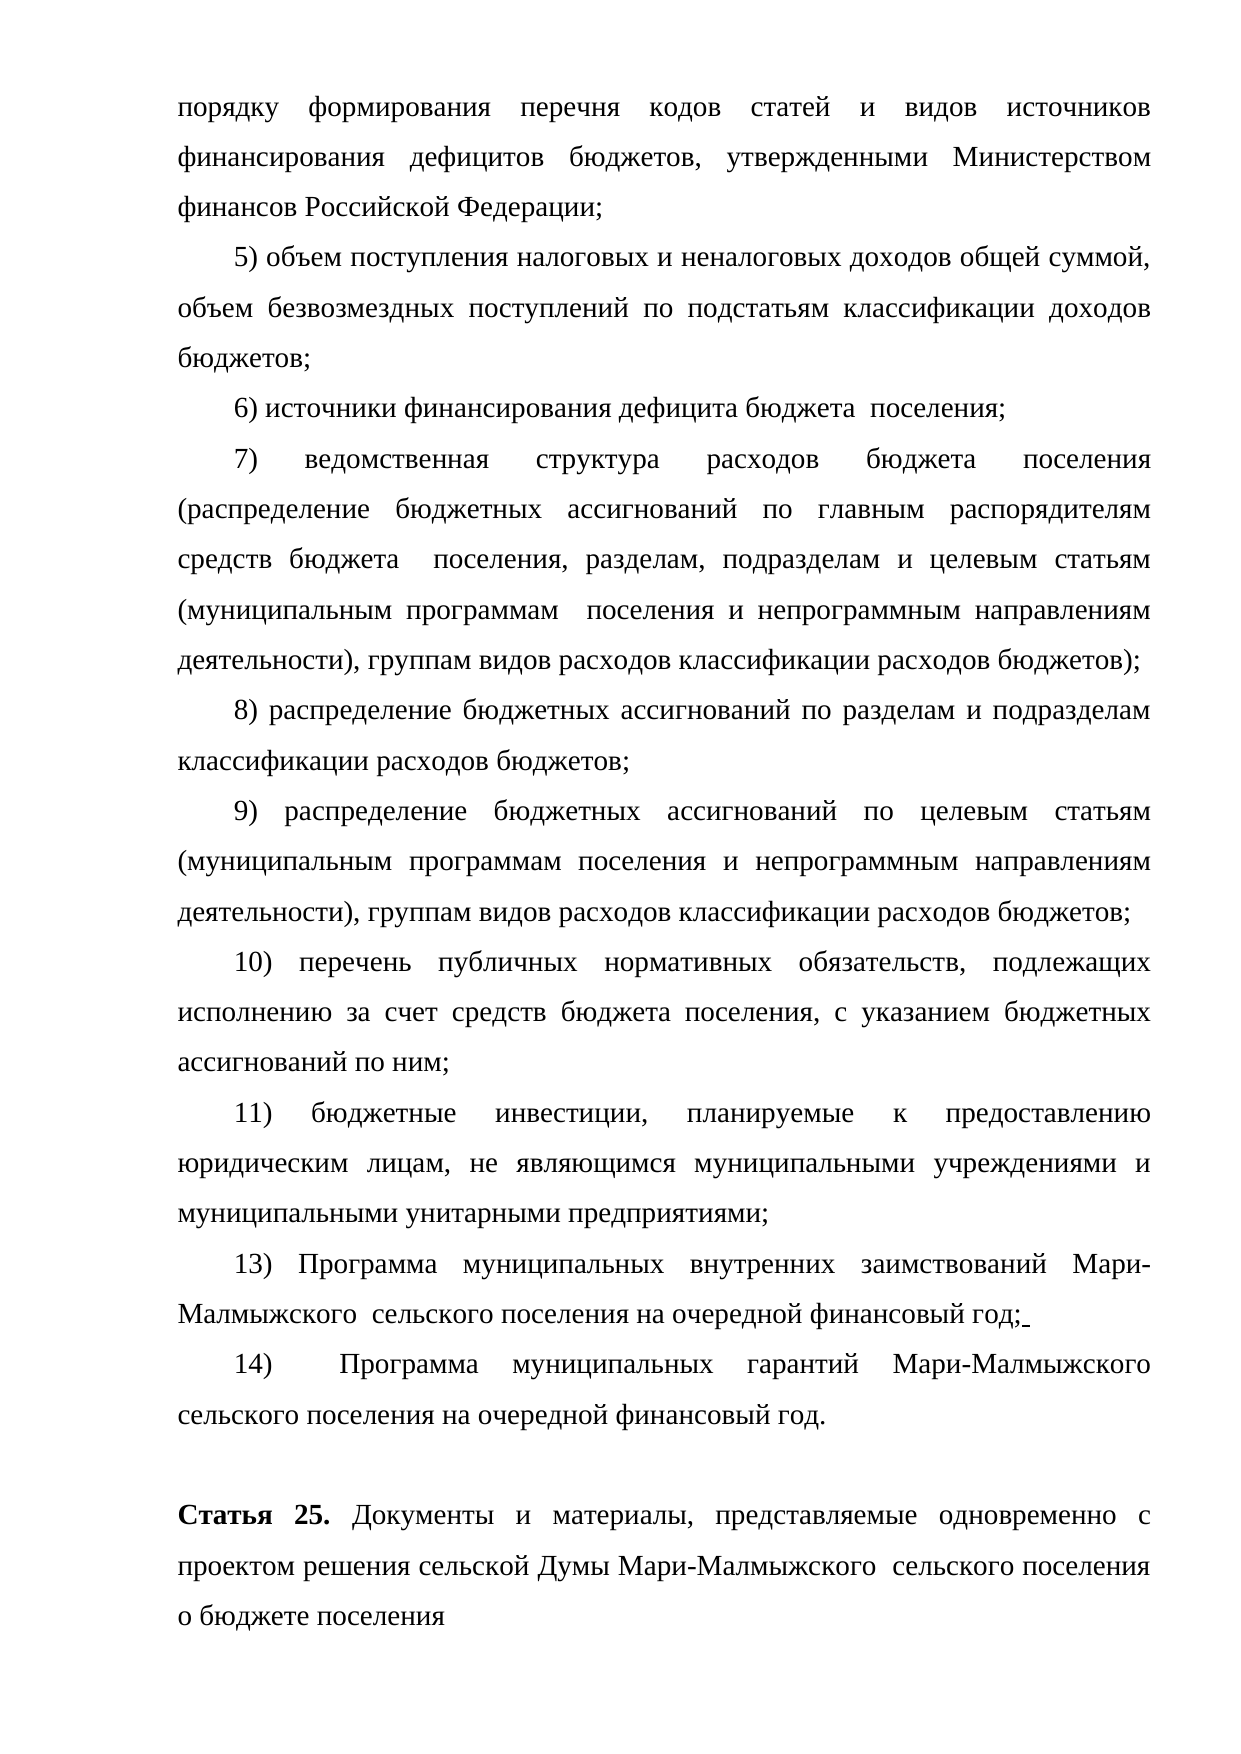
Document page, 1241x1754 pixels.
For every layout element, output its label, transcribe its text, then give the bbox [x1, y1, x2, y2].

text 14) Программа муниципальных гарантий Мари-Малмыжского сельского поселения на очередной финансовый год. [177, 1346, 1152, 1430]
text Статья 25. Документы и материалы, представляемые одновременно с проектом решения сельской Думы Мари-Малмыжского сельского поселения о бюджете поселения [177, 1497, 1152, 1632]
text 11) бюджетные инвестиции, планируемые к предоставлению юридическим лицам, не являющимся муниципальными учреждениями и муниципальными унитарными предприятиями; [177, 1095, 1152, 1229]
text 6) источники финансирования дефицита бюджета поселения; [177, 391, 1152, 424]
text 8) распределение бюджетных ассигнований по разделам и подразделам классификации расходов бюджетов; [177, 692, 1152, 776]
text 13) Программа муниципальных внутренних заимствований Мари-Малмыжского сельского поселения на очередной финансовый год; [177, 1246, 1152, 1330]
text 10) перечень публичных нормативных обязательств, подлежащих исполнению за счет средств бюджета поселения, с указанием бюджетных ассигнований по ним; [177, 944, 1152, 1078]
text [177, 89, 1152, 223]
text 5) объем поступления налоговых и неналоговых доходов общей суммой, объем безвозмездных поступлений по подстатьям классификации доходов бюджетов; [177, 239, 1152, 374]
text 9) распределение бюджетных ассигнований по целевым статьям (муниципальным программам поселения и непрограммным направлениям деятельности), группам видов расходов классификации расходов бюджетов; [177, 793, 1152, 927]
text 7) ведомственная структура расходов бюджета поселения (распределение бюджетных ассигнований по главным распорядителям средств бюджета поселения, разделам, подразделам и целевым статьям (муниципальным программам поселения и непрограммным направлениям деятельности), группам видов расходов классификации расходов бюджетов); [177, 441, 1152, 676]
